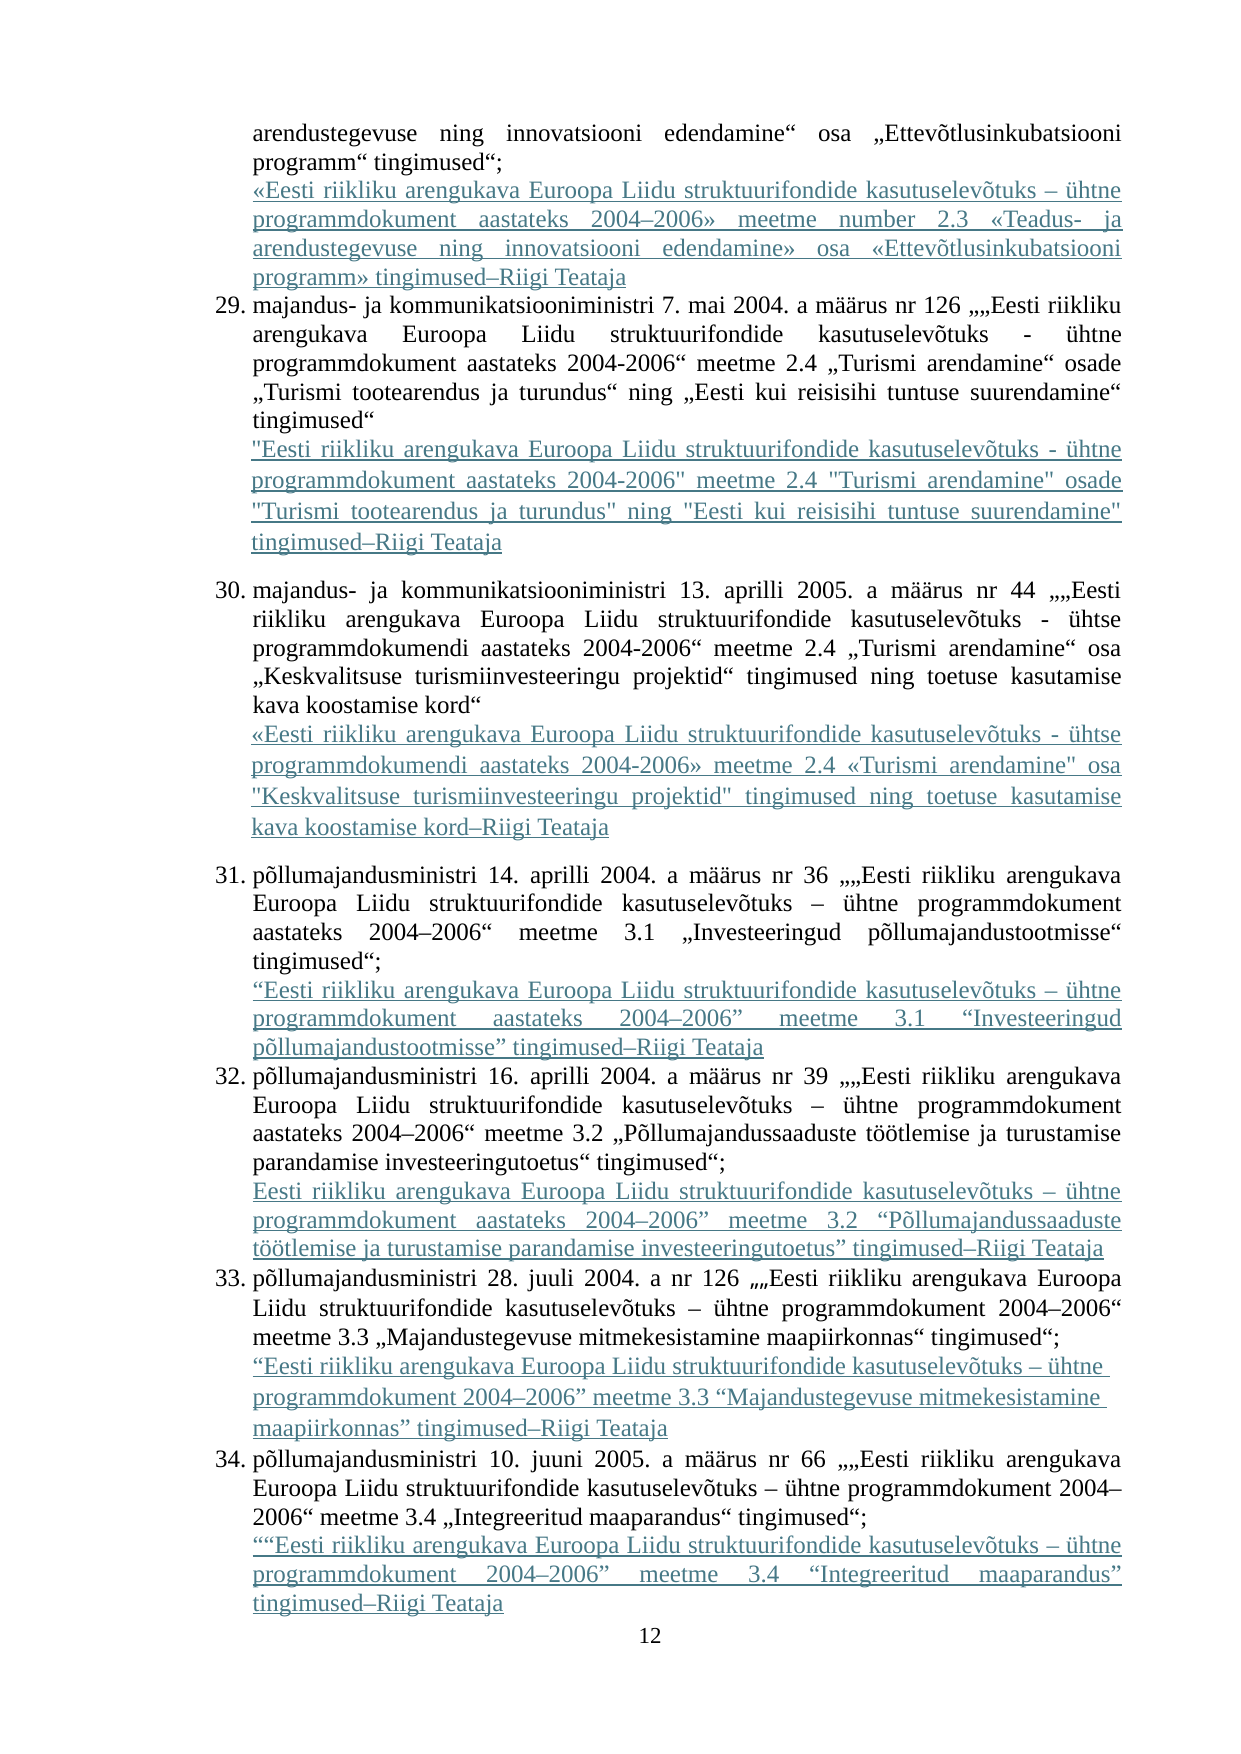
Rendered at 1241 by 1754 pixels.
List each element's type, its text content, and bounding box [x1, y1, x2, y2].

list «Eesti riikliku arengukava Euroopa Liidu struktuurifondide kasutuselevõtuks – ühtne programmdokument aastateks 2004–2006» meetme number 2.3 «Teadus- ja arendustegevuse ning innovatsiooni edendamine» osa «Ettevõtlusinkubatsiooni programm» tingimused–Riigi Teataja [252, 259, 1122, 291]
list Eesti riikliku arengukava Euroopa Liidu struktuurifondide kasutuselevõtuks – ühtne programmdokument aastateks 2004–2006” meetme 3.2 “Põllumajandussaaduste töötlemise ja turustamise parandamise investeeringutoetus” tingimused–Riigi Teataja [252, 1176, 1122, 1201]
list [215, 118, 1122, 176]
text "Eesti riikliku arengukava Euroopa Liidu struktuurifondide kasutuselevõtuks - ühtne programmdokument aastateks 2004-2006" meetme 2.4 "Turismi arendamine" osade "Turismi tootearendus ja turundus" ning "Eesti kui reisisihi tuntuse suurendamine" tingimused–Riigi Teataja [251, 523, 1122, 556]
list ““Eesti riikliku arengukava Euroopa Liidu struktuurifondide kasutuselevõtuks – ühtne programmdokument 2004–2006” meetme 3.4 “Integreeritud maaparandus” tingimused–Riigi Teataja [252, 1556, 1122, 1584]
list Eesti riikliku arengukava Euroopa Liidu struktuurifondide kasutuselevõtuks – ühtne programmdokument aastateks 2004–2006” meetme 3.2 “Põllumajandussaaduste töötlemise ja turustamise parandamise investeeringutoetus” tingimused–Riigi Teataja [252, 1202, 1122, 1230]
text «Eesti riikliku arengukava Euroopa Liidu struktuurifondide kasutuselevõtuks - ühtse programmdokumendi aastateks 2004-2006» meetme 2.4 «Turismi arendamine" osa "Keskvalitsuse turismiinvesteeringu projektid" tingimused ning toetuse kasutamise kava koostamise kord–Riigi Teataja [251, 776, 1122, 806]
list «Eesti riikliku arengukava Euroopa Liidu struktuurifondide kasutuselevõtuks – ühtne programmdokument aastateks 2004–2006» meetme number 2.3 «Teadus- ja arendustegevuse ning innovatsiooni edendamine» osa «Ettevõtlusinkubatsiooni programm» tingimused–Riigi Teataja [252, 202, 1122, 229]
list “Eesti riikliku arengukava Euroopa Liidu struktuurifondide kasutuselevõtuks – ühtne programmdokument aastateks 2004–2006” meetme 3.1 “Investeeringud põllumajandustootmisse” tingimused–Riigi Teataja [252, 975, 1122, 1000]
list majandus- ja kommunikatsiooniministri 13. aprilli 2005. a määrus nr 44 „„Eesti riikliku arengukava Euroopa Liidu struktuurifondide kasutuselevõtuks - ühtse programmdokumendi aastateks 2004-2006“ meetme 2.4 „Turismi arendamine“ osa „Keskvalitsuse turismiinvesteeringu projektid“ tingimused ning toetuse kasutamise kava koostamise kord“ [215, 575, 1122, 719]
text «Eesti riikliku arengukava Euroopa Liidu struktuurifondide kasutuselevõtuks - ühtse programmdokumendi aastateks 2004-2006» meetme 2.4 «Turismi arendamine" osa "Keskvalitsuse turismiinvesteeringu projektid" tingimused ning toetuse kasutamise kava koostamise kord–Riigi Teataja [251, 745, 1122, 775]
list “Eesti riikliku arengukava Euroopa Liidu struktuurifondide kasutuselevõtuks – ühtne programmdokument 2004–2006” meetme 3.3 “Majandustegevuse mitmekesistamine maapiirkonnas” tingimused–Riigi Teataja [252, 1351, 1122, 1442]
list «Eesti riikliku arengukava Euroopa Liidu struktuurifondide kasutuselevõtuks – ühtne programmdokument aastateks 2004–2006» meetme number 2.3 «Teadus- ja arendustegevuse ning innovatsiooni edendamine» osa «Ettevõtlusinkubatsiooni programm» tingimused–Riigi Teataja [252, 176, 1122, 201]
list «Eesti riikliku arengukava Euroopa Liidu struktuurifondide kasutuselevõtuks – ühtne programmdokument aastateks 2004–2006» meetme number 2.3 «Teadus- ja arendustegevuse ning innovatsiooni edendamine» osa «Ettevõtlusinkubatsiooni programm» tingimused–Riigi Teataja [252, 230, 1122, 258]
list põllumajandusministri 16. aprilli 2004. a määrus nr 39 „„Eesti riikliku arengukava Euroopa Liidu struktuurifondide kasutuselevõtuks – ühtne programmdokument aastateks 2004–2006“ meetme 3.2 „Põllumajandussaaduste töötlemise ja turustamise parandamise investeeringutoetus“ tingimused“; [215, 1061, 1122, 1176]
text "Eesti riikliku arengukava Euroopa Liidu struktuurifondide kasutuselevõtuks - ühtne programmdokument aastateks 2004-2006" meetme 2.4 "Turismi arendamine" osade "Turismi tootearendus ja turundus" ning "Eesti kui reisisihi tuntuse suurendamine" tingimused–Riigi Teataja [251, 434, 1122, 459]
text "Eesti riikliku arengukava Euroopa Liidu struktuurifondide kasutuselevõtuks - ühtne programmdokument aastateks 2004-2006" meetme 2.4 "Turismi arendamine" osade "Turismi tootearendus ja turundus" ning "Eesti kui reisisihi tuntuse suurendamine" tingimused–Riigi Teataja [251, 461, 1122, 490]
list Eesti riikliku arengukava Euroopa Liidu struktuurifondide kasutuselevõtuks – ühtne programmdokument aastateks 2004–2006” meetme 3.2 “Põllumajandussaaduste töötlemise ja turustamise parandamise investeeringutoetus” tingimused–Riigi Teataja [252, 1231, 1122, 1262]
list “Eesti riikliku arengukava Euroopa Liidu struktuurifondide kasutuselevõtuks – ühtne programmdokument aastateks 2004–2006” meetme 3.1 “Investeeringud põllumajandustootmisse” tingimused–Riigi Teataja [252, 1001, 1122, 1028]
list majandus- ja kommunikatsiooniministri 7. mai 2004. a määrus nr 126 „„Eesti riikliku arengukava Euroopa Liidu struktuurifondide kasutuselevõtuks - ühtne programmdokument aastateks 2004-2006“ meetme 2.4 „Turismi arendamine“ osade „Turismi tootearendus ja turundus“ ning „Eesti kui reisisihi tuntuse suurendamine“ tingimused“ [215, 291, 1122, 434]
list “Eesti riikliku arengukava Euroopa Liidu struktuurifondide kasutuselevõtuks – ühtne programmdokument aastateks 2004–2006” meetme 3.1 “Investeeringud põllumajandustootmisse” tingimused–Riigi Teataja [252, 1029, 1122, 1061]
list põllumajandusministri 10. juuni 2005. a määrus nr 66 „„Eesti riikliku arengukava Euroopa Liidu struktuurifondide kasutuselevõtuks – ühtne programmdokument 2004–2006“ meetme 3.4 „Integreeritud maaparandus“ tingimused“; [215, 1444, 1122, 1530]
text "Eesti riikliku arengukava Euroopa Liidu struktuurifondide kasutuselevõtuks - ühtne programmdokument aastateks 2004-2006" meetme 2.4 "Turismi arendamine" osade "Turismi tootearendus ja turundus" ning "Eesti kui reisisihi tuntuse suurendamine" tingimused–Riigi Teataja [251, 492, 1122, 521]
list ““Eesti riikliku arengukava Euroopa Liidu struktuurifondide kasutuselevõtuks – ühtne programmdokument 2004–2006” meetme 3.4 “Integreeritud maaparandus” tingimused–Riigi Teataja [252, 1585, 1122, 1617]
list ““Eesti riikliku arengukava Euroopa Liidu struktuurifondide kasutuselevõtuks – ühtne programmdokument 2004–2006” meetme 3.4 “Integreeritud maaparandus” tingimused–Riigi Teataja [252, 1530, 1122, 1555]
list põllumajandusministri 28. juuli 2004. a nr 126 „„Eesti riikliku arengukava Euroopa Liidu struktuurifondide kasutuselevõtuks – ühtne programmdokument 2004–2006“ meetme 3.3 „Majandustegevuse mitmekesistamine maapiirkonnas“ tingimused“; [215, 1262, 1122, 1351]
text «Eesti riikliku arengukava Euroopa Liidu struktuurifondide kasutuselevõtuks - ühtse programmdokumendi aastateks 2004-2006» meetme 2.4 «Turismi arendamine" osa "Keskvalitsuse turismiinvesteeringu projektid" tingimused ning toetuse kasutamise kava koostamise kord–Riigi Teataja [251, 807, 1122, 841]
list põllumajandusministri 14. aprilli 2004. a määrus nr 36 „„Eesti riikliku arengukava Euroopa Liidu struktuurifondide kasutuselevõtuks – ühtne programmdokument aastateks 2004–2006“ meetme 3.1 „Investeeringud põllumajandustootmisse“ tingimused“; [215, 860, 1122, 975]
text «Eesti riikliku arengukava Euroopa Liidu struktuurifondide kasutuselevõtuks - ühtse programmdokumendi aastateks 2004-2006» meetme 2.4 «Turismi arendamine" osa "Keskvalitsuse turismiinvesteeringu projektid" tingimused ning toetuse kasutamise kava koostamise kord–Riigi Teataja [251, 719, 1122, 744]
